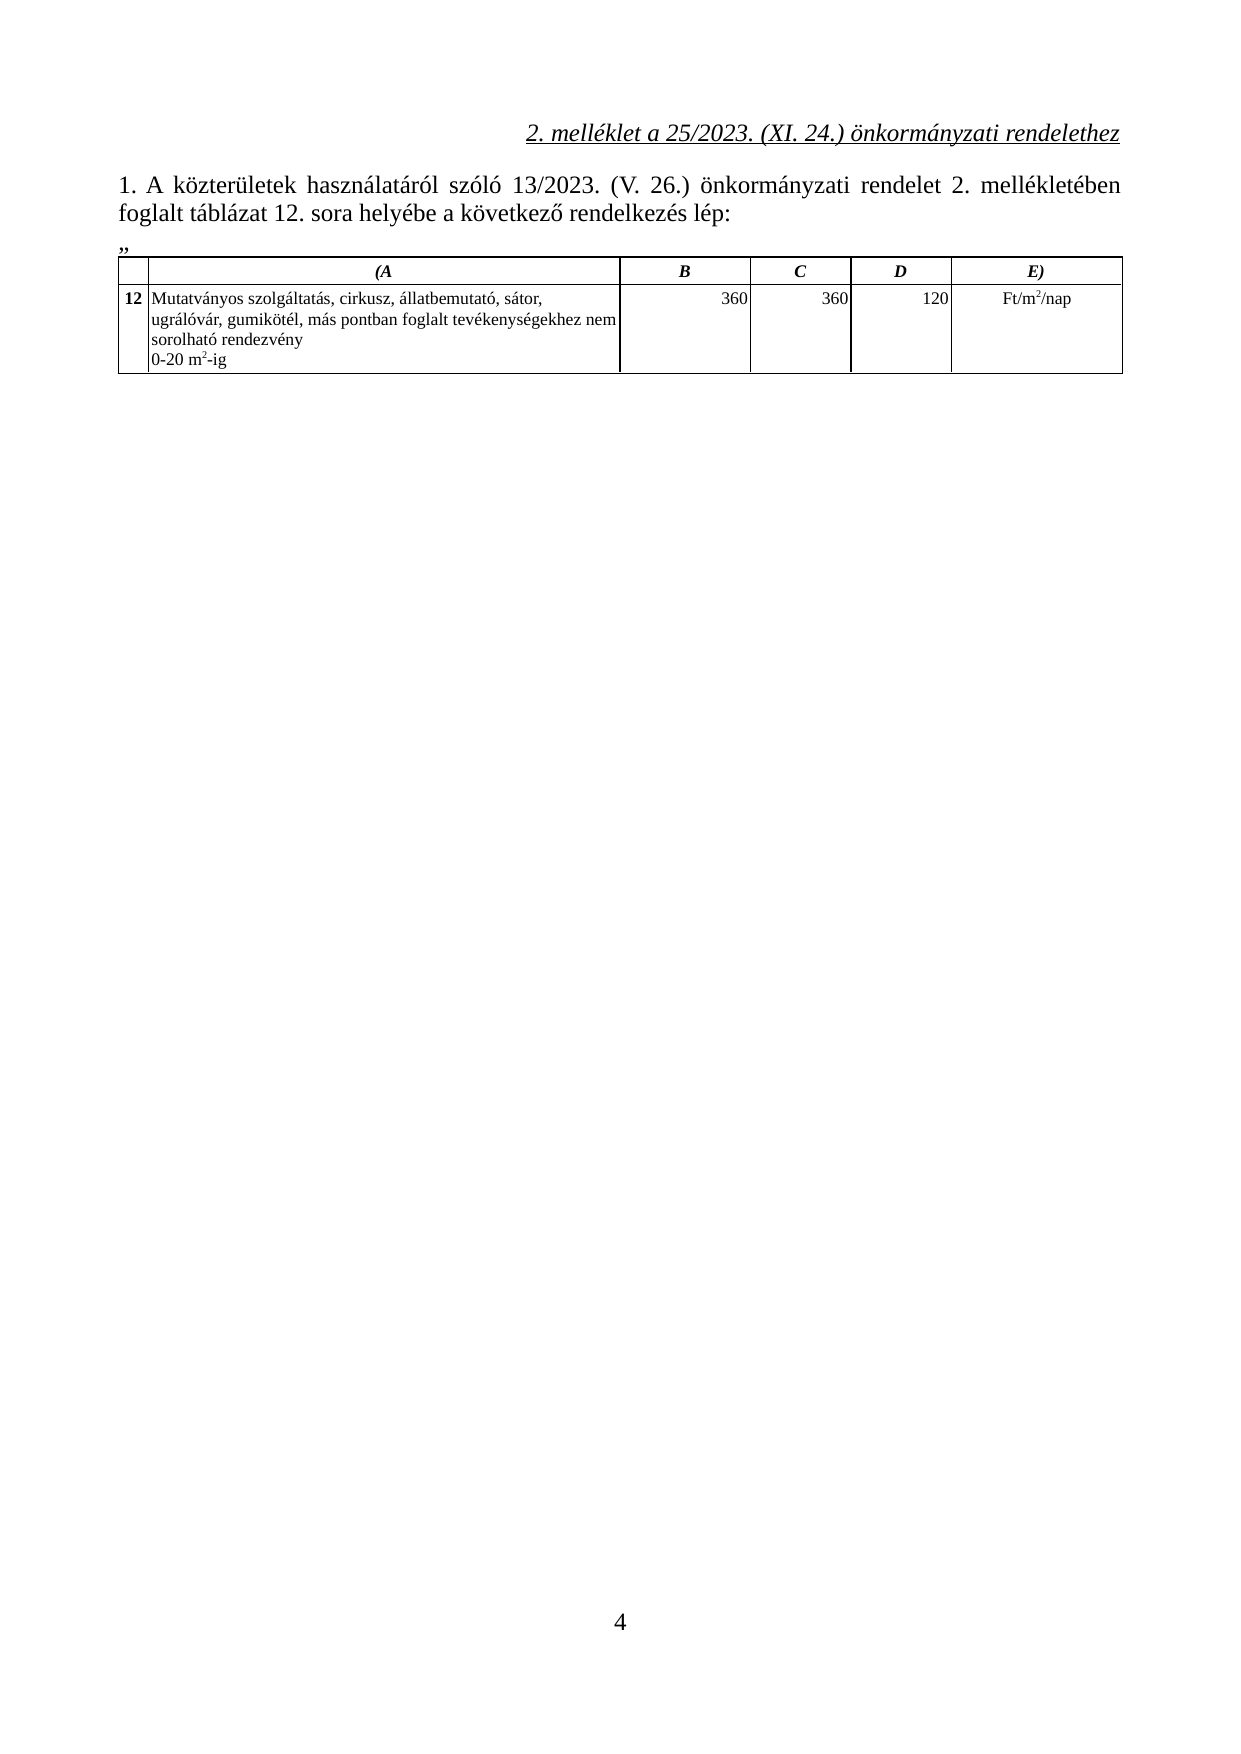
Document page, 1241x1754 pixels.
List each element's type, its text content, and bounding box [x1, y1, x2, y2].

text 2. melléklet a 25/2023. (XI. 24.) önkormányzati rendelethez [118, 118, 1122, 147]
text „ [118, 227, 1122, 256]
table_header (A [149, 258, 619, 284]
table_cell 120 [852, 285, 951, 372]
table_header E) [952, 258, 1122, 284]
table_cell Ft/m2/nap [952, 284, 1122, 372]
table_cell Mutatványos szolgáltatás, cirkusz, állatbemutató, sátor, ugrálóvár, gumikötél, más pontban foglalt tevékenységekhez nem sorolható rendezvény 0-20 m2-ig [149, 285, 619, 372]
text 1. A közterületek használatáról szóló 13/2023. (V. 26.) önkormányzati rendelet 2. mellékletében foglalt táblázat 12. sora helyébe a következő rendelkezés lép: [118, 170, 1122, 227]
table_header [119, 258, 148, 284]
table_cell 360 [751, 285, 850, 372]
table_header C [751, 258, 850, 284]
table_header B [621, 258, 750, 284]
table_header D [852, 258, 951, 284]
table_cell 12 [119, 285, 148, 372]
table_cell 360 [621, 285, 750, 372]
